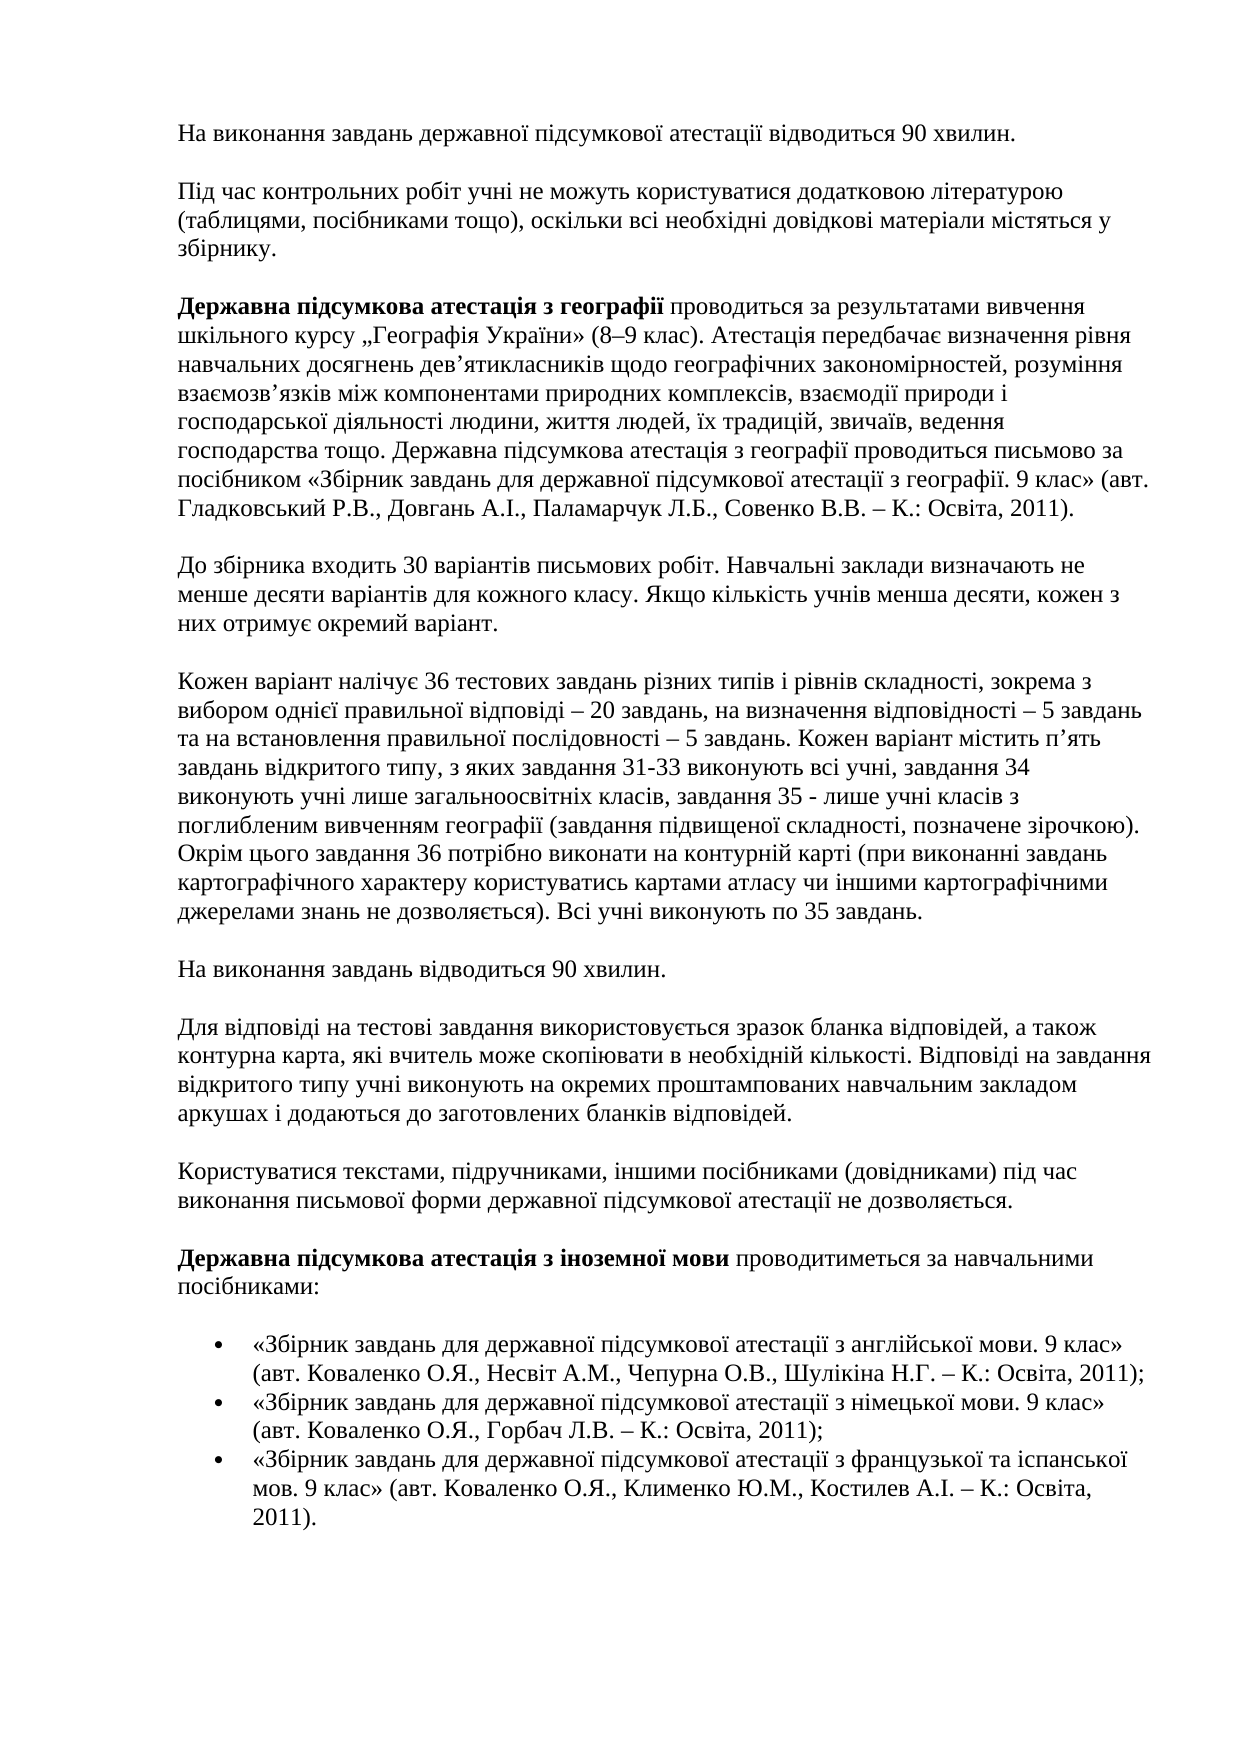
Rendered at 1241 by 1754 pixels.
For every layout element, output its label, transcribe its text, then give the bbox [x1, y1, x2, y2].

text Під час контрольних робіт учні не можуть користуватися додатковою літературою (таблицями, посібниками тощо), оскільки всі необхідні довідкові матеріали містяться у збірнику. [177, 176, 1152, 262]
text До збірника входить 30 варіантів письмових робіт. Навчальні заклади визначають не менше десяти варіантів для кожного класу. Якщо кількість учнів менша десяти, кожен з них отримує окремий варіант. [177, 551, 1152, 637]
text На виконання завдань державної підсумкової атестації відводиться 90 хвилин. [177, 118, 1152, 147]
text Державна підсумкова атестація з іноземної мови проводитиметься за навчальними посібниками: [177, 1243, 1152, 1300]
list «Збірник завдань для державної підсумкової атестації з французької та іспанської мов. 9 клас» (авт. Коваленко О.Я., Клименко Ю.М., Костилев А.І. – К.: Освіта, 2011). [215, 1444, 1152, 1531]
text На виконання завдань відводиться 90 хвилин. [177, 954, 1152, 983]
text Кожен варіант налічує 36 тестових завдань різних типів і рівнів складності, зокрема з вибором однієї правильної відповіді – 20 завдань, на визначення відповідності – 5 завдань та на встановлення правильної послідовності – 5 завдань. Кожен варіант містить п’ять завдань відкритого типу, з яких завдання 31-33 виконують всі учні, завдання 34 виконують учні лише загальноосвітніх класів, завдання 35 - лише учні класів з поглибленим вивченням географії (завдання підвищеної складності, позначене зірочкою). Окрім цього завдання 36 потрібно виконати на контурній карті (при виконанні завдань картографічного характеру користуватись картами атласу чи іншими картографічними джерелами знань не дозволяється). Всі учні виконують по 35 завдань. [177, 666, 1152, 925]
text Користуватися текстами, підручниками, іншими посібниками (довідниками) під час виконання письмової форми державної підсумкової атестації не дозволяється. [177, 1156, 1152, 1213]
list «Збірник завдань для державної підсумкової атестації з англійської мови. 9 клас» (авт. Коваленко О.Я., Несвіт А.М., Чепурна О.В., Шулікіна Н.Г. – К.: Освіта, 2011); [215, 1329, 1152, 1387]
text Для відповіді на тестові завдання використовується зразок бланка відповідей, а також контурна карта, які вчитель може скопіювати в необхідній кількості. Відповіді на завдання відкритого типу учні виконують на окремих проштампованих навчальним закладом аркушах і додаються до заготовлених бланків відповідей. [177, 1012, 1152, 1127]
list «Збірник завдань для державної підсумкової атестації з німецької мови. 9 клас» (авт. Коваленко О.Я., Горбач Л.В. – К.: Освіта, 2011); [215, 1387, 1152, 1444]
text Державна підсумкова атестація з географії проводиться за результатами вивчення шкільного курсу „Географія України» (8–9 клас). Атестація передбачає визначення рівня навчальних досягнень дев’ятикласників щодо географічних закономірностей, розуміння взаємозв’язків між компонентами природних комплексів, взаємодії природи і господарської діяльності людини, життя людей, їх традицій, звичаїв, ведення господарства тощо. Державна підсумкова атестація з географії проводиться письмово за посібником «Збірник завдань для державної підсумкової атестації з географії. 9 клас» (авт. Гладковський Р.В., Довгань А.І., Паламарчук Л.Б., Совенко В.В. – К.: Освіта, 2011). [177, 291, 1152, 521]
